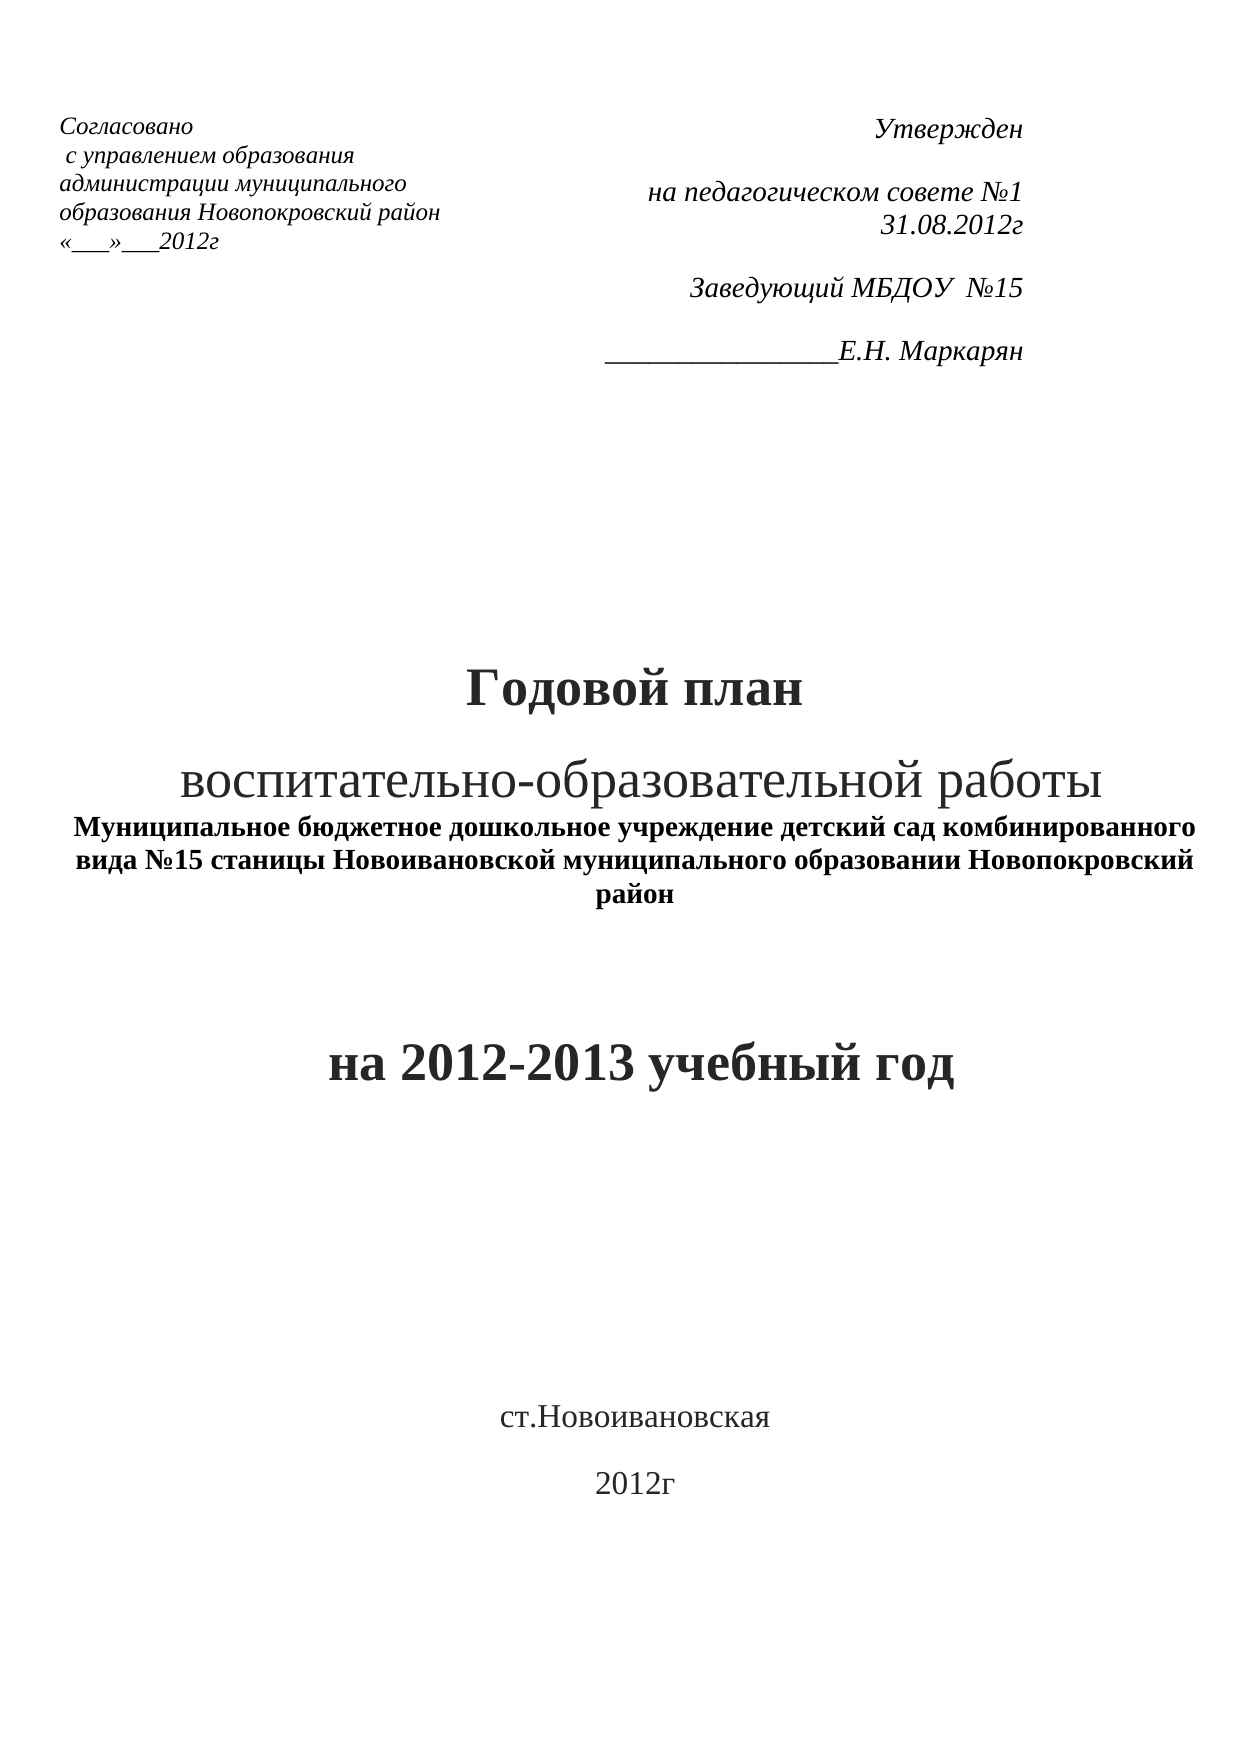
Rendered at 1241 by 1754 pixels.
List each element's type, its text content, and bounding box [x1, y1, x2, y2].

subtitle ст.Новоивановская [59, 1396, 1211, 1434]
subtitle на 2012-2013 учебный год [59, 1030, 1211, 1092]
table_header Согласовано с управлением образования администрации муниципального образования Новопокровский район «___»___2012г [48, 111, 541, 545]
text воспитательно-образовательной работы Муниципальное бюджетное дошкольное учреждение детский сад комбинированного вида №15 станицы Новоивановской муниципального образовании Новопокровский район [59, 747, 1211, 909]
subtitle Годовой план [59, 655, 1211, 717]
subtitle 2012г [59, 1463, 1211, 1502]
table_header Утвержден на педагогическом совете №1 31.08.2012г Заведующий МБДОУ №15 ________________Е.Н. Маркарян [542, 111, 1034, 545]
